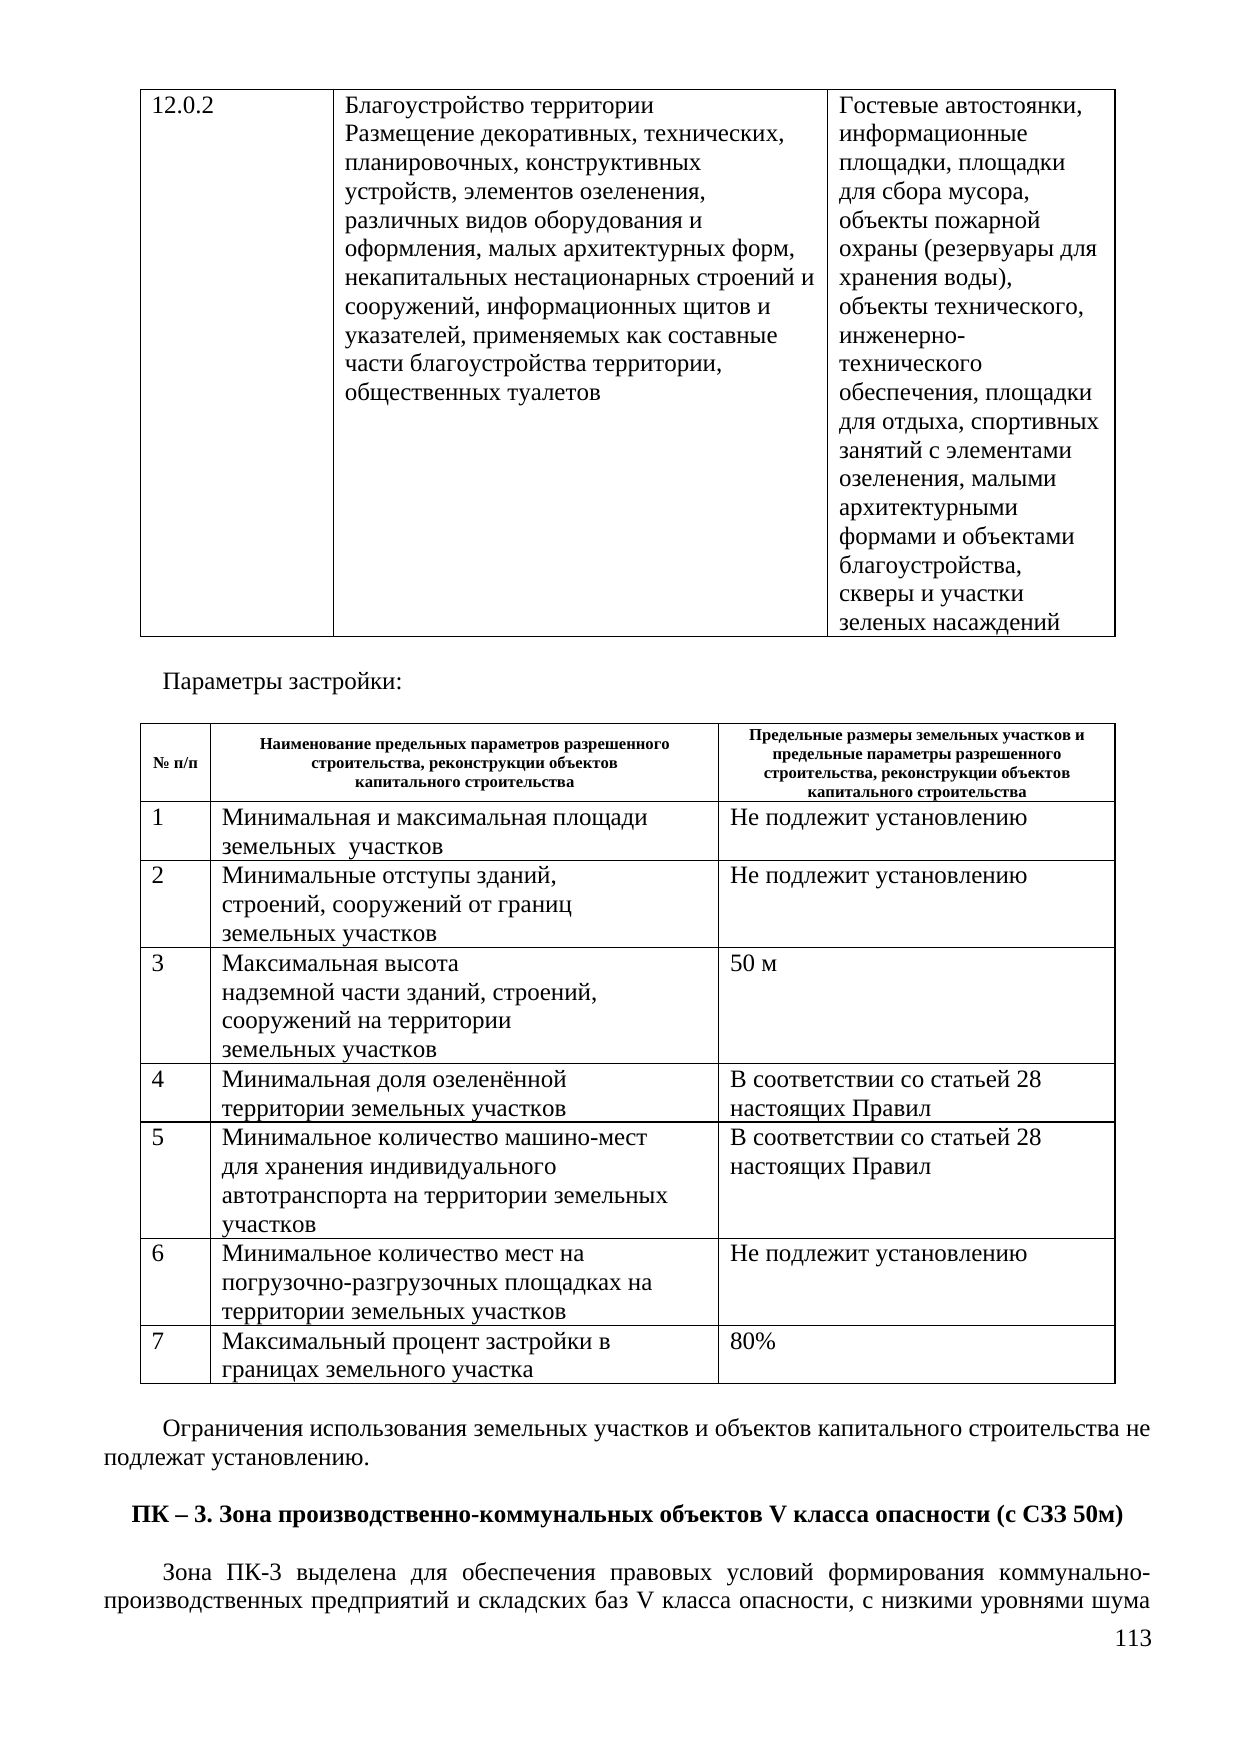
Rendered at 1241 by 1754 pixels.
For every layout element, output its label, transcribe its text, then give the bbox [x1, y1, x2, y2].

table_cell Минимальная и максимальная площади земельных участков [211, 802, 718, 859]
table_cell Минимальная доля озеленённой территории земельных участков [211, 1064, 718, 1121]
table_cell Гостевые автостоянки, информационные площадки, площадки для сбора мусора, объекты пожарной охраны (резервуары для хранения воды), объекты технического, инженерно-технического обеспечения, площадки для отдыха, спортивных занятий с элементами озеленения, малыми архитектурными формами и объектами благоустройства, скверы и участки зеленых насаждений [828, 90, 1114, 636]
table_cell Максимальный процент застройки в границах земельного участка [211, 1326, 718, 1383]
table_cell 5 [141, 1123, 210, 1237]
table_cell 3 [141, 948, 210, 1063]
table_cell Минимальное количество машино-мест для хранения индивидуального автотранспорта на территории земельных участков [211, 1123, 718, 1237]
table_cell 80% [719, 1326, 1114, 1383]
table_cell 12.0.2 [141, 90, 333, 636]
text ПК – 3. Зона производственно-коммунальных объектов V класса опасности (с СЗЗ 50м) [103, 1499, 1152, 1528]
table_cell 6 [141, 1239, 210, 1325]
table_cell В соответствии со статьей 28 настоящих Правил [719, 1123, 1114, 1237]
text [103, 1557, 1152, 1614]
text Параметры застройки: [103, 666, 1152, 694]
table_header Предельные размеры земельных участков и предельные параметры разрешенного строительства, реконструкции объектов капитального строительства [719, 724, 1114, 801]
table_cell Максимальная высота надземной части зданий, строений, сооружений на территории земельных участков [211, 948, 718, 1063]
table_cell 2 [141, 861, 210, 947]
table_cell Не подлежит установлению [719, 1239, 1114, 1325]
table_cell Благоустройство территории Размещение декоративных, технических, планировочных, конструктивных устройств, элементов озеленения, различных видов оборудования и оформления, малых архитектурных форм, некапитальных нестационарных строений и сооружений, информационных щитов и указателей, применяемых как составные части благоустройства территории, общественных туалетов [334, 90, 827, 636]
table_cell Минимальные отступы зданий, строений, сооружений от границ земельных участков [211, 861, 718, 947]
table_cell Минимальное количество мест на погрузочно-разгрузочных площадках на территории земельных участков [211, 1239, 718, 1325]
table_cell В соответствии со статьей 28 настоящих Правил [719, 1064, 1114, 1121]
table_header Наименование предельных параметров разрешенного строительства, реконструкции объектов капитального строительства [211, 724, 718, 801]
table_cell 1 [141, 802, 210, 859]
text Ограничения использования земельных участков и объектов капитального строительства не подлежат установлению. [103, 1413, 1152, 1471]
table_cell 7 [141, 1326, 210, 1383]
table_cell Не подлежит установлению [719, 861, 1114, 947]
table_cell Не подлежит установлению [719, 802, 1114, 859]
table_header № п/п [141, 724, 210, 801]
table_cell [719, 948, 1114, 1063]
table_cell 4 [141, 1064, 210, 1121]
